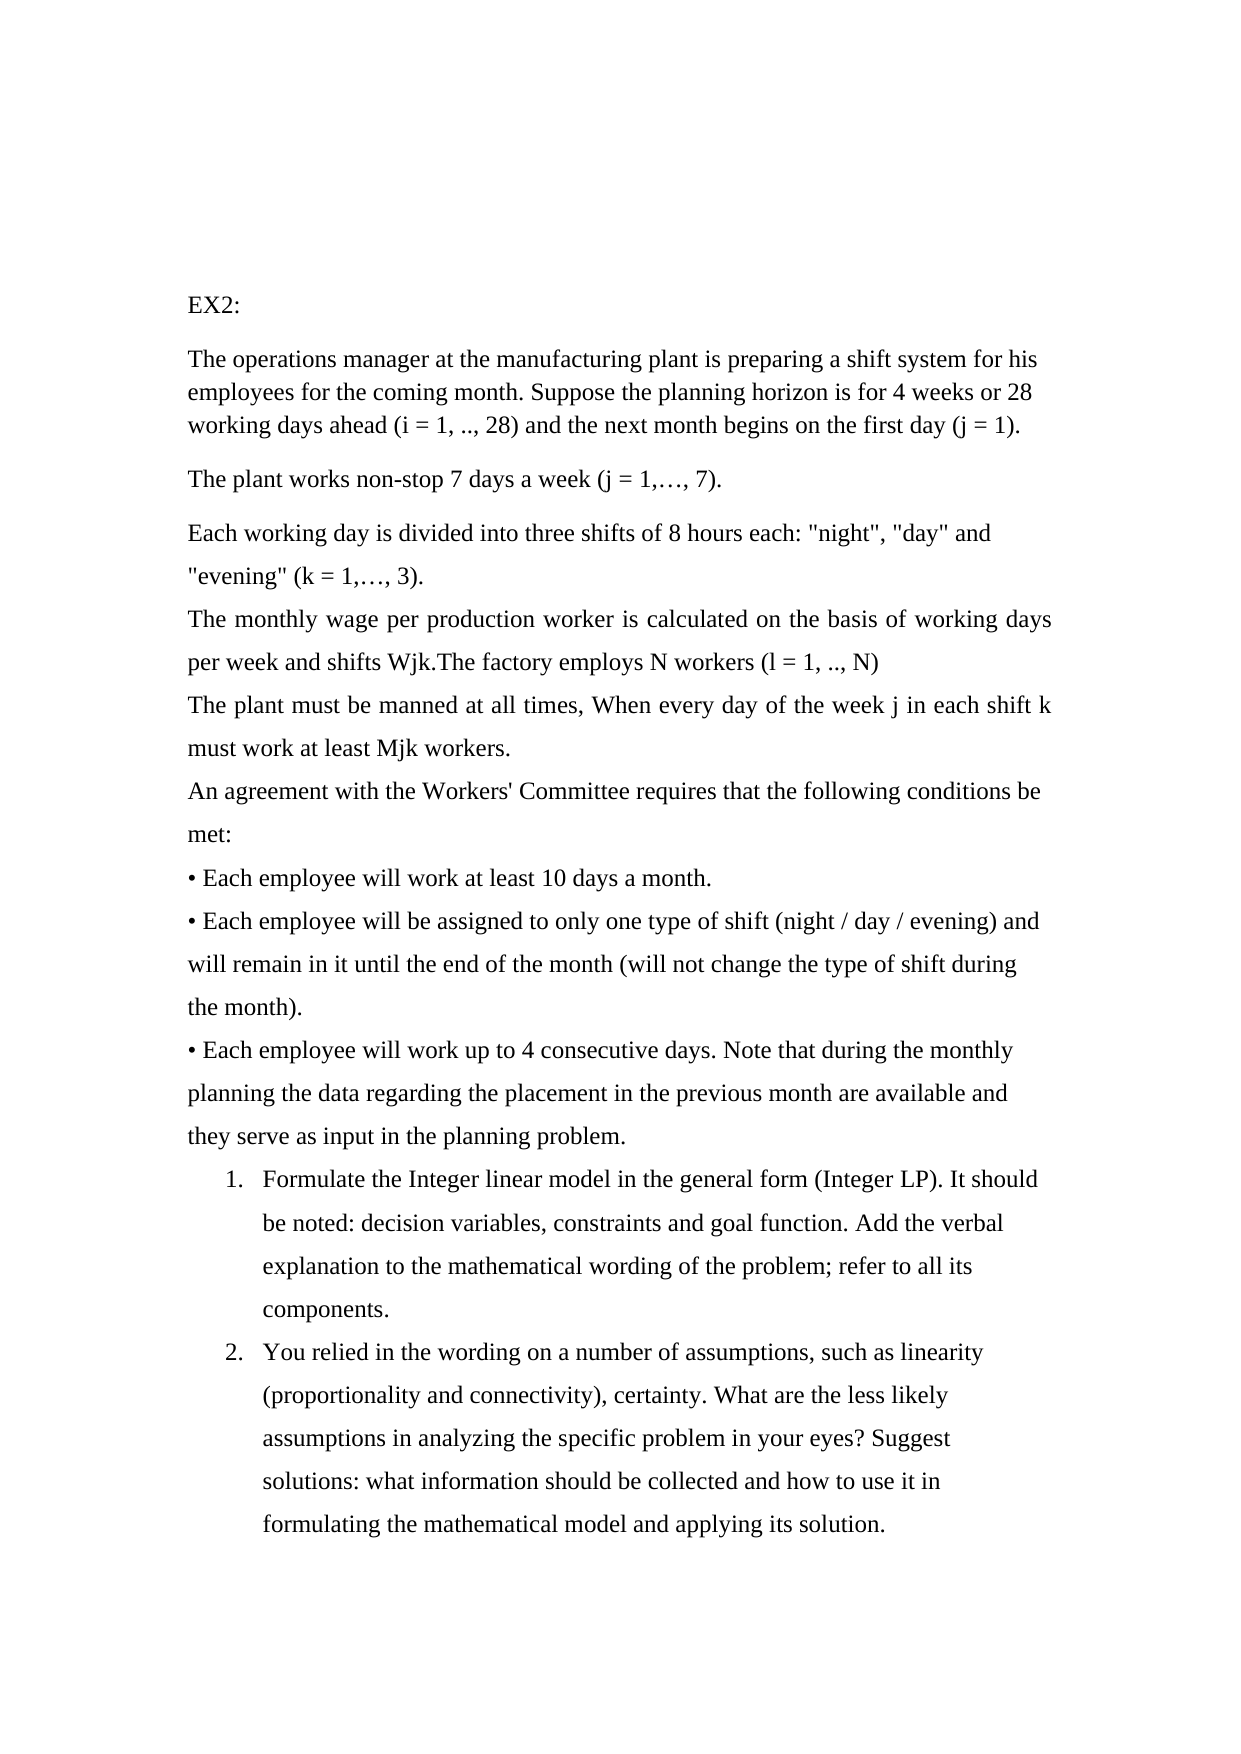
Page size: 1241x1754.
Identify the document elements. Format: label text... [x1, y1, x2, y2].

list You relied in the wording on a number of assumptions, such as linearity (proportionality and connectivity), certainty. What are the less likely assumptions in analyzing the specific problem in your eyes? Suggest solutions: what information should be collected and how to use it in formulating the mathematical model and applying its solution. [225, 1337, 1053, 1538]
text The plant must be manned at all times, When every day of the week j in each shift k must work at least Mjk workers. [187, 690, 1053, 762]
text An agreement with the Workers' Committee requires that the following conditions be met: [187, 776, 1053, 848]
text • Each employee will work up to 4 consecutive days. Note that during the monthly planning the data regarding the placement in the previous month are available and they serve as input in the planning problem. [187, 1035, 1053, 1150]
text Each working day is divided into three shifts of 8 hours each: "night", "day" and "evening" (k = 1,…, 3). [187, 518, 1053, 589]
text The operations manager at the manufacturing plant is preparing a shift system for his employees for the coming month. Suppose the planning horizon is for 4 weeks or 28 working days ahead (i = 1, .., 28) and the next month begins on the first day (j = 1). [187, 344, 1053, 439]
text EX2: [187, 290, 1053, 319]
text The plant works non-stop 7 days a week (j = 1,…, 7). [187, 464, 1053, 493]
text • Each employee will be assigned to only one type of shift (night / day / evening) and will remain in it until the end of the month (will not change the type of shift during the month). [187, 906, 1053, 1021]
list Formulate the Integer linear model in the general form (Integer LP). It should be noted: decision variables, constraints and goal function. Add the verbal explanation to the mathematical wording of the problem; refer to all its components. [225, 1164, 1053, 1323]
text The monthly wage per production worker is calculated on the basis of working days per week and shifts Wjk.The factory employs N workers (l = 1, .., N) [187, 604, 1053, 676]
text • Each employee will work at least 10 days a month. [187, 863, 1053, 891]
